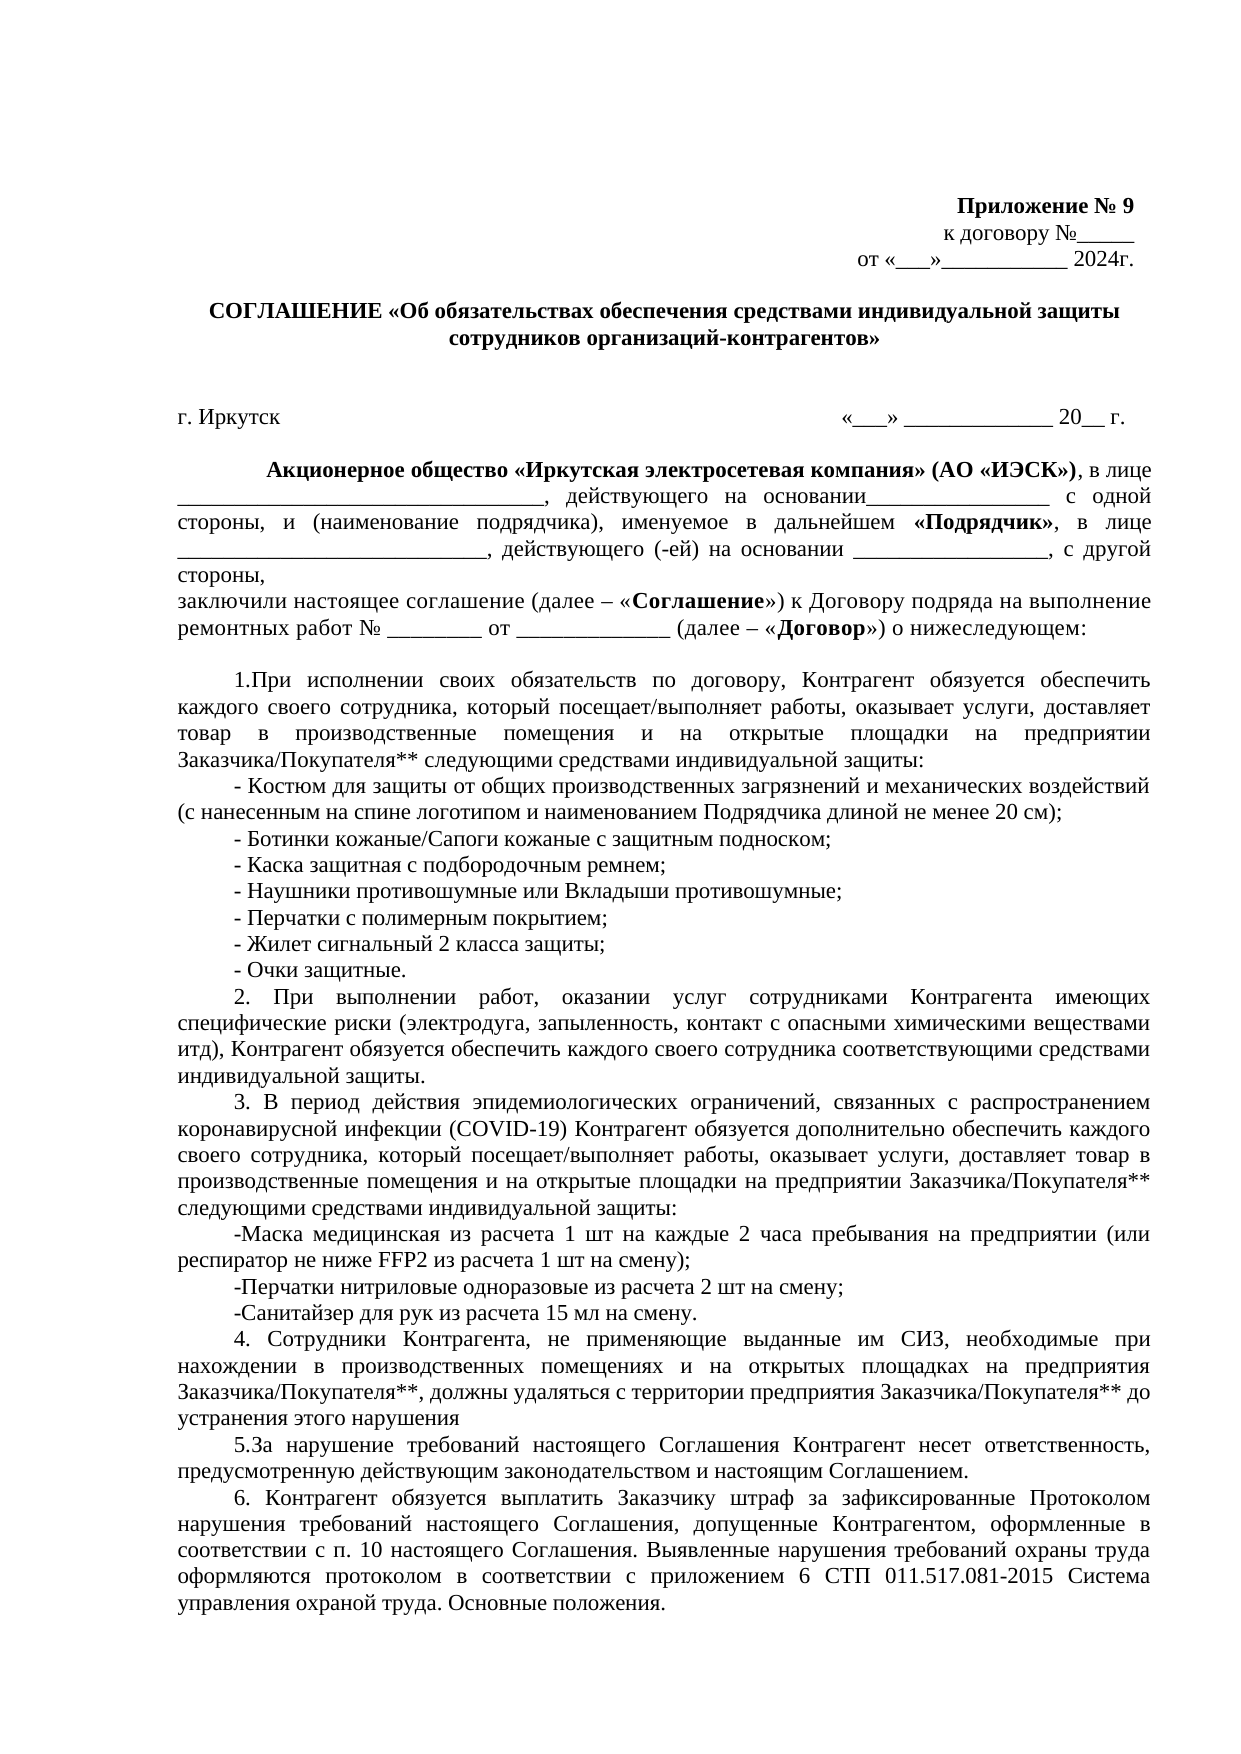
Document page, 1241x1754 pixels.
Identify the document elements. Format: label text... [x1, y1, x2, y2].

text -Санитайзер для рук из расчета 15 мл на смену. [177, 1299, 1152, 1325]
text Приложение № 9 [159, 192, 1134, 218]
text - Очки защитные. [177, 956, 1152, 983]
text к договору №_____ [159, 218, 1134, 245]
text от «___»___________ 2024г. [159, 245, 1134, 271]
text - Каска защитная с подбородочным ремнем; [177, 851, 1152, 877]
text 3. В период действия эпидемиологических ограничений, связанных с распространением коронавирусной инфекции (COVID-19) Контрагент обязуется дополнительно обеспечить каждого своего сотрудника, который посещает/выполняет работы, оказывает услуги, доставляет товар в производственные помещения и на открытые площадки на предприятии Заказчика/Покупателя** следующими средствами индивидуальной защиты: [177, 1088, 1152, 1220]
text заключили настоящее соглашение (далее – «Соглашение») к Договору подряда на выполнение ремонтных работ № ________ от _____________ (далее – «Договор») о нижеследующем: [177, 587, 1152, 640]
text - Жилет сигнальный 2 класса защиты; [177, 930, 1152, 956]
text - Ботинки кожаные/Сапоги кожаные с защитным подноском; [177, 825, 1152, 851]
text 5. За нарушение требований настоящего Соглашения Контрагент несет ответственность, предусмотренную действующим законодательством и настоящим Соглашением. [177, 1431, 1152, 1483]
text - Перчатки с полимерным покрытием; [177, 904, 1152, 930]
text 6. Контрагент обязуется выплатить Заказчику штраф за зафиксированные Протоколом нарушения требований настоящего Соглашения, допущенные Контрагентом, оформленные в соответствии с п. 10 настоящего Соглашения. Выявленные нарушения требований охраны труда оформляются протоколом в соответствии с приложением 6 СТП 011.517.081-2015 Система управления охраной труда. Основные положения. [177, 1483, 1152, 1615]
text -Перчатки нитриловые одноразовые из расчета 2 шт на смену; [177, 1273, 1152, 1299]
text - Наушники противошумные или Вкладыши противошумные; [177, 877, 1152, 904]
text -Маска медицинская из расчета 1 шт на каждые 2 часа пребывания на предприятии (или респиратор не ниже FFP2 из расчета 1 шт на смену); [177, 1220, 1152, 1273]
text Акционерное общество «Иркутская электросетевая компания» (АО «ИЭСК»), в лице ________________________________, действующего на основании________________ с одной стороны, и (наименование подрядчика), именуемое в дальнейшем «Подрядчик», в лице ___________________________, действующего (-ей) на основании _________________, с другой стороны, [177, 456, 1152, 587]
text СОГЛАШЕНИЕ «Об обязательствах обеспечения средствами индивидуальной защиты сотрудников организаций-контрагентов» [177, 171, 1152, 350]
text г. Иркутск «___» _____________ 20__ г. [177, 403, 1152, 429]
text 1. При исполнении своих обязательств по договору, Контрагент обязуется обеспечить каждого своего сотрудника, который посещает/выполняет работы, оказывает услуги, доставляет товар в производственные помещения и на открытые площадки на предприятии Заказчика/Покупателя** следующими средствами индивидуальной защиты: [177, 667, 1152, 772]
text - Костюм для защиты от общих производственных загрязнений и механических воздействий (с нанесенным на спине логотипом и наименованием Подрядчика длиной не менее 20 см); [177, 772, 1152, 825]
text 2. При выполнении работ, оказании услуг сотрудниками Контрагента имеющих специфические риски (электродуга, запыленность, контакт с опасными химическими веществами итд), Контрагент обязуется обеспечить каждого своего сотрудника соответствующими средствами индивидуальной защиты. [177, 983, 1152, 1088]
text 4. Сотрудники Контрагента, не применяющие выданные им СИЗ, необходимые при нахождении в производственных помещениях и на открытых площадках на предприятия Заказчика/Покупателя**, должны удаляться с территории предприятия Заказчика/Покупателя** до устранения этого нарушения [177, 1325, 1152, 1431]
